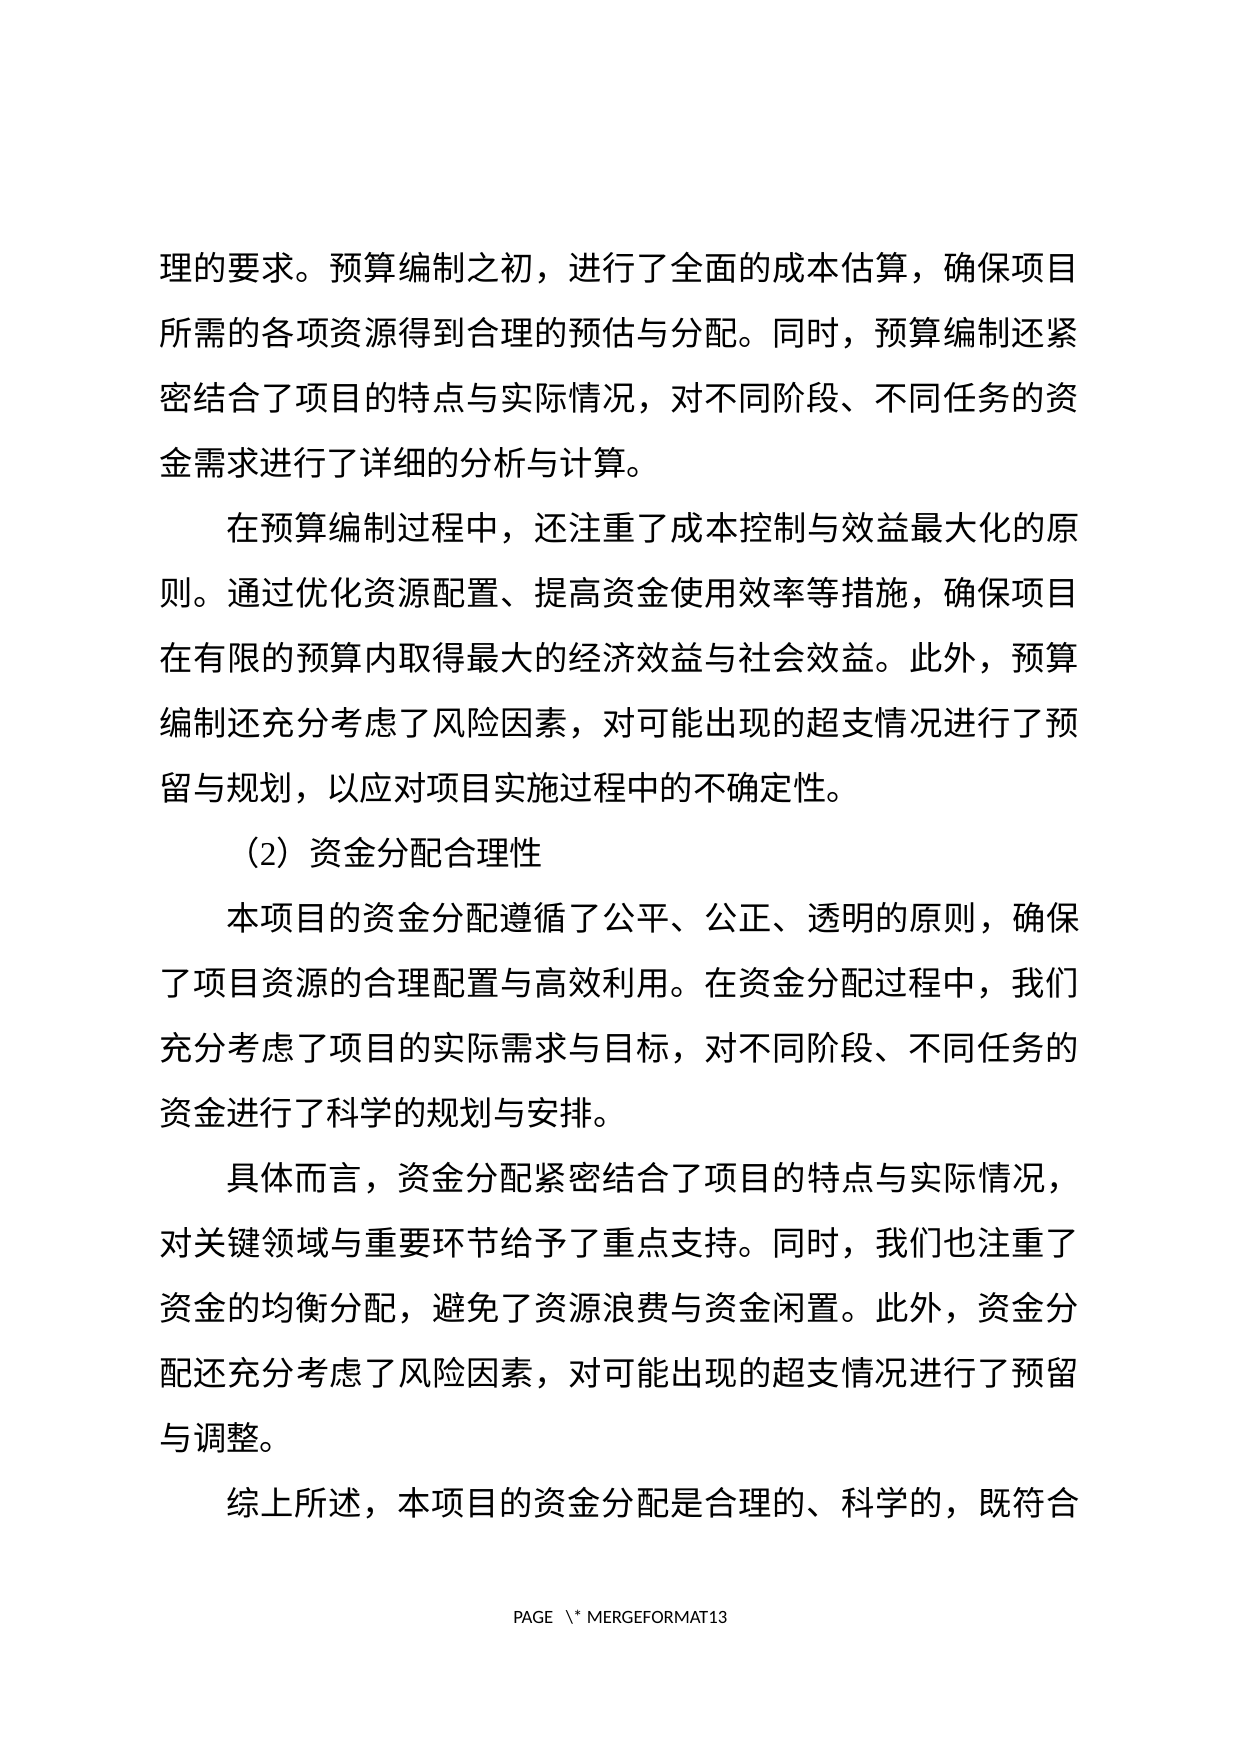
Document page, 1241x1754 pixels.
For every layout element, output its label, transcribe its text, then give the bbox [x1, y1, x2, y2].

text （2）资金分配合理性 [159, 818, 1081, 883]
text 在预算编制过程中，还注重了成本控制与效益最大化的原则。通过优化资源配置、提高资金使用效率等措施，确保项目在有限的预算内取得最大的经济效益与社会效益。此外，预算编制还充分考虑了风险因素，对可能出现的超支情况进行了预留与规划，以应对项目实施过程中的不确定性。 [159, 493, 1081, 818]
text 具体而言，资金分配紧密结合了项目的特点与实际情况，对关键领域与重要环节给予了重点支持。同时，我们也注重了资金的均衡分配，避免了资源浪费与资金闲置。此外，资金分配还充分考虑了风险因素，对可能出现的超支情况进行了预留与调整。 [159, 1143, 1081, 1468]
text 本项目的资金分配遵循了公平、公正、透明的原则，确保了项目资源的合理配置与高效利用。在资金分配过程中，我们充分考虑了项目的实际需求与目标，对不同阶段、不同任务的资金进行了科学的规划与安排。 [159, 883, 1081, 1143]
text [159, 1468, 1081, 1533]
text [159, 233, 1081, 493]
